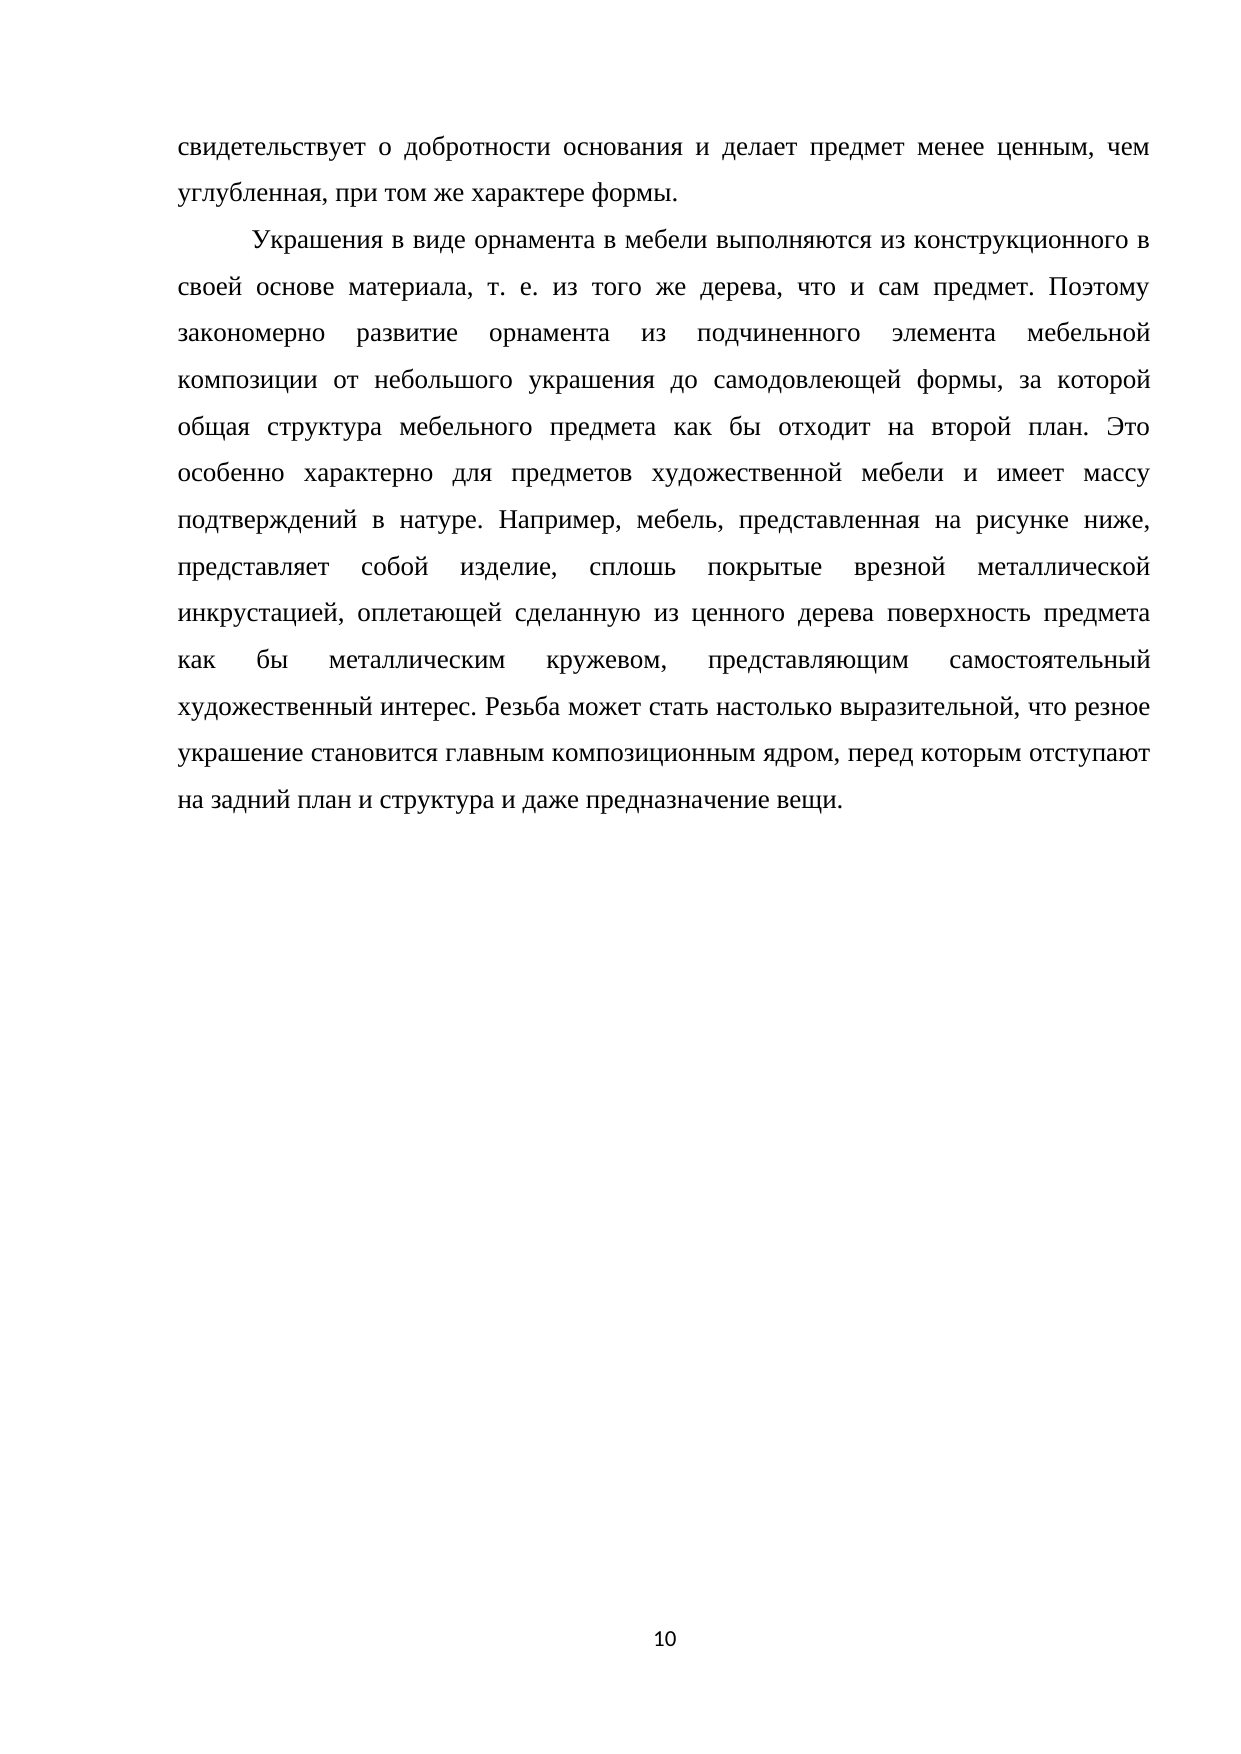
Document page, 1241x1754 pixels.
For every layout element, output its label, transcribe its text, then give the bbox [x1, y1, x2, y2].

text Украшения в виде орнамента в мебели выполняются из конструкционного в своей основе материала, т. е. из того же дерева, что и сам предмет. Поэтому закономерно развитие орнамента из подчиненного элемента мебельной композиции от небольшого украшения до самодовлеющей формы, за которой общая структура мебельного предмета как бы отходит на второй план. Это особенно характерно для предметов художественной мебели и имеет массу подтверждений в натуре. Например, мебель, представленная на рисунке ниже, представляет собой изделие, сплошь покрытые врезной металлической инкрустацией, оплетающей сделанную из ценного дерева поверхность предмета как бы металлическим кружевом, представляющим самостоятельный художественный интерес. Резьба может стать настолько выразительной, что резное украшение становится главным композиционным ядром, перед которым отступают на задний план и структура и даже предназначение вещи. [177, 223, 1152, 814]
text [177, 130, 1152, 208]
